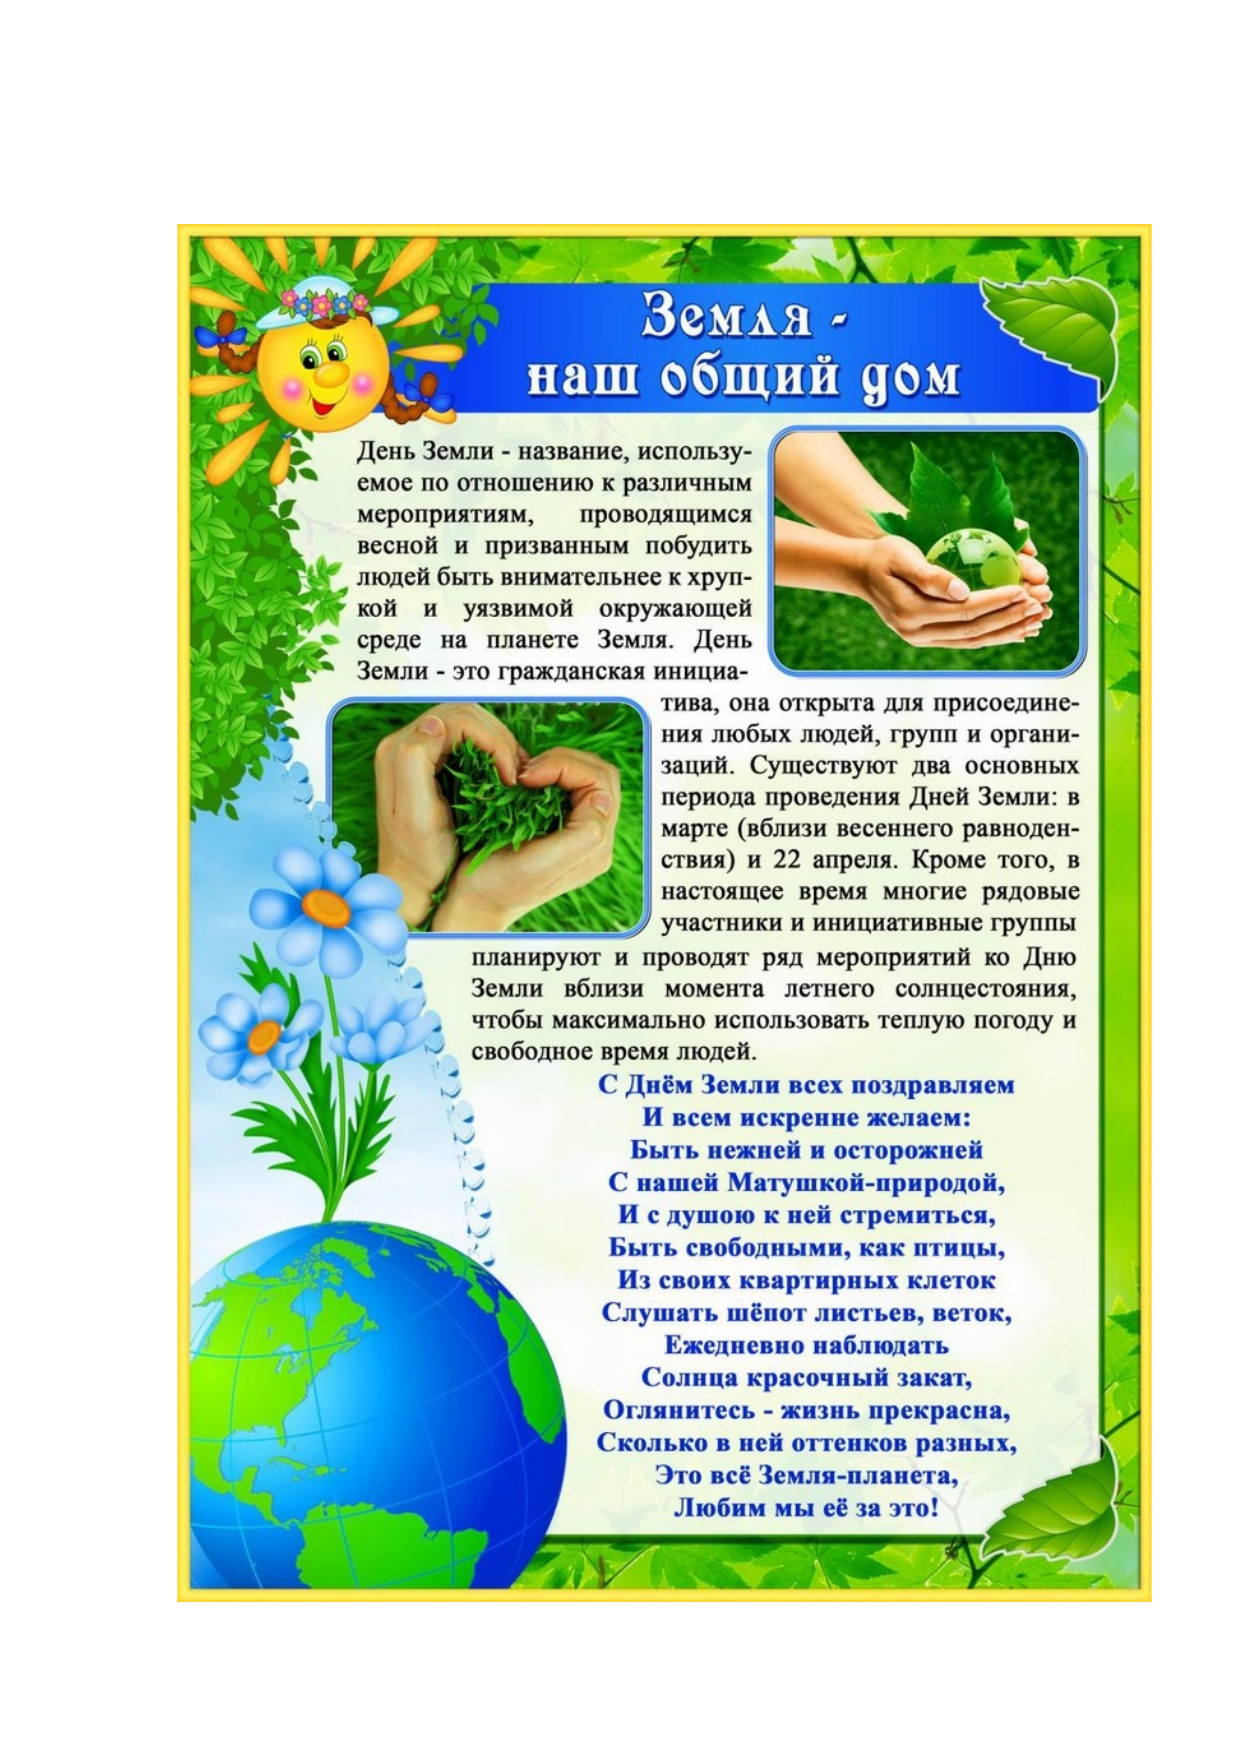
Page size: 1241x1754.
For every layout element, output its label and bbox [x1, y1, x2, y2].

picture [177, 224, 1152, 1602]
